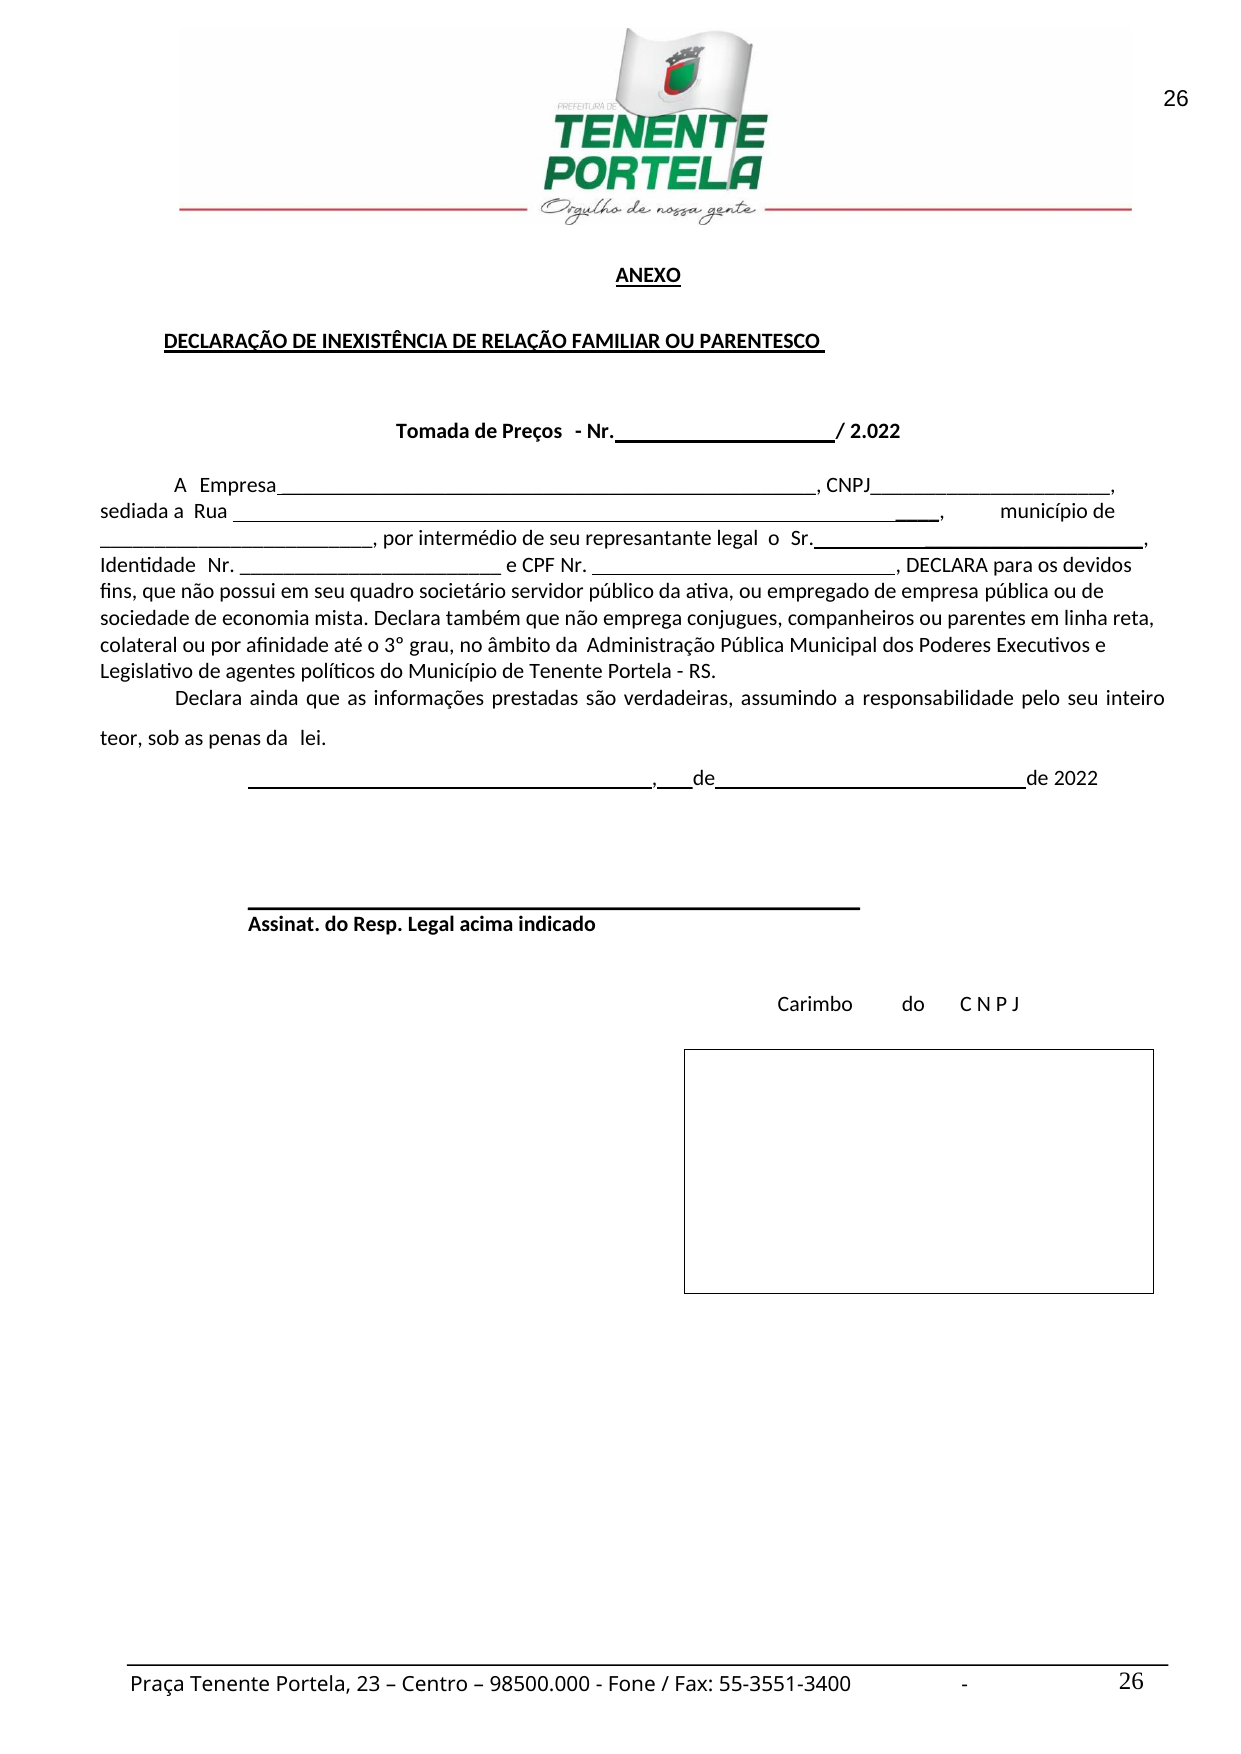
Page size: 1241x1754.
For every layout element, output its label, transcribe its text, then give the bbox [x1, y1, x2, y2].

picture [179, 28, 1132, 225]
text , de de 2022 [248, 764, 1184, 791]
text Assinat. do Resp. Legal acima indicado [248, 911, 1184, 937]
text Declara ainda que as informações prestadas são verdadeiras, assumindo a responsabilidade pelo seu inteiro teor, sob as penas da lei. [100, 684, 1167, 751]
text ANEXO [112, 252, 1184, 291]
text Carimbo do C N P J [777, 991, 1184, 1017]
text A Empresa _________________________________________________, CNPJ______________________, sediada a Rua ____, município de _________________________, por intermédio de seu represantante legal o Sr. ____________________, Identidade Nr. ________________________ e CPF Nr. , DECLARA para os devidos fins, que não possui em seu quadro societário servidor público da ativa, ou empregado de empresa pública ou de sociedade de economia mista. Declara também que não emprega conjugues, companheiros ou parentes em linha reta, colateral ou por afinidade até o 3º grau, no âmbito da Administração Pública Municipal dos Poderes Executivos e Legislativo de agentes políticos do Município de Tenente Portela - RS. [100, 471, 1166, 684]
text Tomada de Preços - Nr. / 2.022 [112, 417, 1184, 444]
text DECLARAÇÃO DE INEXISTÊNCIA DE RELAÇÃO FAMILIAR OU PARENTESCO [163, 327, 1184, 353]
